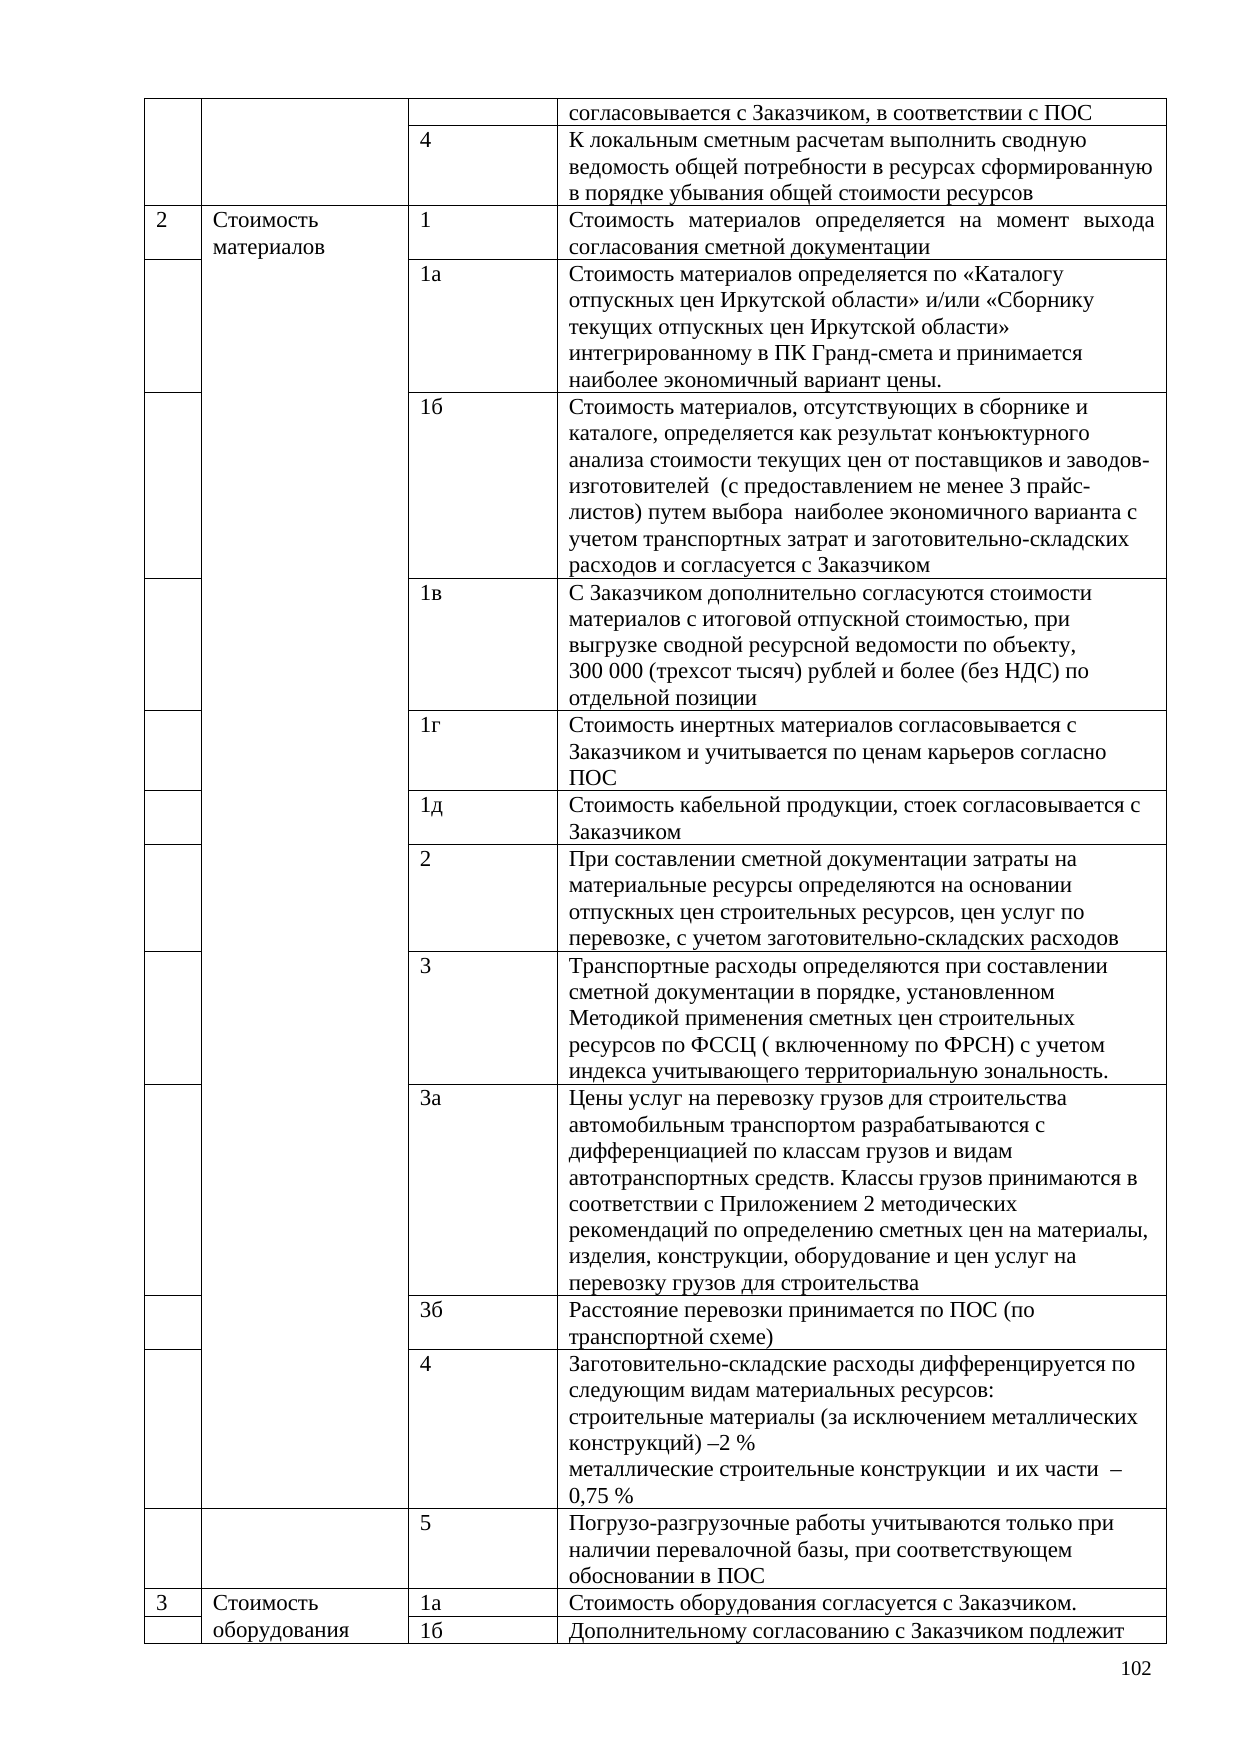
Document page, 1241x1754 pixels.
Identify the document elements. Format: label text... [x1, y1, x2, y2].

table_cell Погрузо-разгрузочные работы учитываются только при наличии перевалочной базы, при соответствующем обосновании в ПОС [558, 1509, 1166, 1588]
table_cell Стоимость материалов, отсутствующих в сборнике и каталоге, определяется как результат конъюктурного анализа стоимости текущих цен от поставщиков и заводов-изготовителей (с предоставлением не менее 3 прайс-листов) путем выбора наиболее экономичного варианта с учетом транспортных затрат и заготовительно-складских расходов и согласуется с Заказчиком [558, 393, 1166, 577]
table_cell При составлении сметной документации затраты на материальные ресурсы определяются на основании отпускных цен строительных ресурсов, цен услуг по перевозке, с учетом заготовительно-складских расходов [558, 845, 1166, 951]
table_cell [202, 1509, 408, 1588]
table_cell [145, 1085, 201, 1295]
table_cell 1г [409, 711, 557, 790]
table_cell 1б [409, 393, 557, 577]
table_cell 1 [409, 206, 557, 259]
table_cell [145, 1296, 201, 1349]
table_cell Цены услуг на перевозку грузов для строительства автомобильным транспортом разрабатываются с дифференциацией по классам грузов и видам автотранспортных средств. Классы грузов принимаются в соответствии с Приложением 2 методических рекомендаций по определению сметных цен на материалы, изделия, конструкции, оборудование и цен услуг на перевозку грузов для строительства [558, 1085, 1166, 1295]
table_cell 4 [409, 126, 557, 205]
table_cell [145, 1617, 201, 1643]
table_cell Стоимость оборудования [202, 1589, 408, 1643]
table_cell Стоимость материалов определяется по «Каталогу отпускных цен Иркутской области» и/или «Сборнику текущих отпускных цен Иркутской области» интегрированному в ПК Гранд-смета и принимается наиболее экономичный вариант цены. [558, 260, 1166, 392]
table_cell С Заказчиком дополнительно согласуются стоимости материалов с итоговой отпускной стоимостью, при выгрузке сводной ресурсной ведомости по объекту, 300 000 (трехсот тысяч) рублей и более (без НДС) по отдельной позиции [558, 579, 1166, 710]
table_cell [145, 845, 201, 951]
table_cell 2 [145, 206, 201, 259]
table_cell 3 [145, 1589, 201, 1616]
table_cell Стоимость материалов [202, 206, 408, 1508]
table_cell [145, 711, 201, 790]
table_cell Заготовительно-складские расходы дифференцируется по следующим видам материальных ресурсов: строительные материалы (за исключением металлических конструкций) –2 % металлические строительные конструкции и их части – 0,75 % [558, 1350, 1166, 1508]
table_cell [145, 791, 201, 844]
table_cell 3а [409, 1085, 557, 1295]
table_cell 3 [409, 952, 557, 1083]
table_cell 5 [409, 1509, 557, 1588]
table_cell 1а [409, 260, 557, 392]
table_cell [558, 1617, 1166, 1643]
table_cell [145, 393, 201, 577]
table_cell Расстояние перевозки принимается по ПОС (по транспортной схеме) [558, 1296, 1166, 1349]
table_cell Стоимость инертных материалов согласовывается с Заказчиком и учитывается по ценам карьеров согласно ПОС [558, 711, 1166, 790]
table_cell Стоимость материалов определяется на момент выхода согласования сметной документации [558, 206, 1166, 259]
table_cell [558, 99, 1166, 125]
table_cell 3б [409, 1296, 557, 1349]
table_cell [145, 1509, 201, 1588]
table_cell [145, 952, 201, 1083]
table_cell 1в [409, 579, 557, 710]
table_cell 1б [409, 1617, 557, 1643]
table_cell 3г [409, 99, 557, 125]
table_cell 4 [409, 1350, 557, 1508]
table_cell Транспортные расходы определяются при составлении сметной документации в порядке, установленном Методикой применения сметных цен строительных ресурсов по ФССЦ ( включенному по ФРСН) с учетом индекса учитывающего территориальную зональность. [558, 952, 1166, 1083]
table_cell К локальным сметным расчетам выполнить сводную ведомость общей потребности в ресурсах сформированную в порядке убывания общей стоимости ресурсов [558, 126, 1166, 205]
table_cell [145, 579, 201, 710]
table_cell Стоимость кабельной продукции, стоек согласовывается с Заказчиком [558, 791, 1166, 844]
table_cell Стоимость оборудования согласуется с Заказчиком. [558, 1589, 1166, 1616]
table_cell 1д [409, 791, 557, 844]
table_cell 1а [409, 1589, 557, 1616]
table_cell [145, 260, 201, 392]
table_cell [145, 1350, 201, 1508]
table_cell 2 [409, 845, 557, 951]
